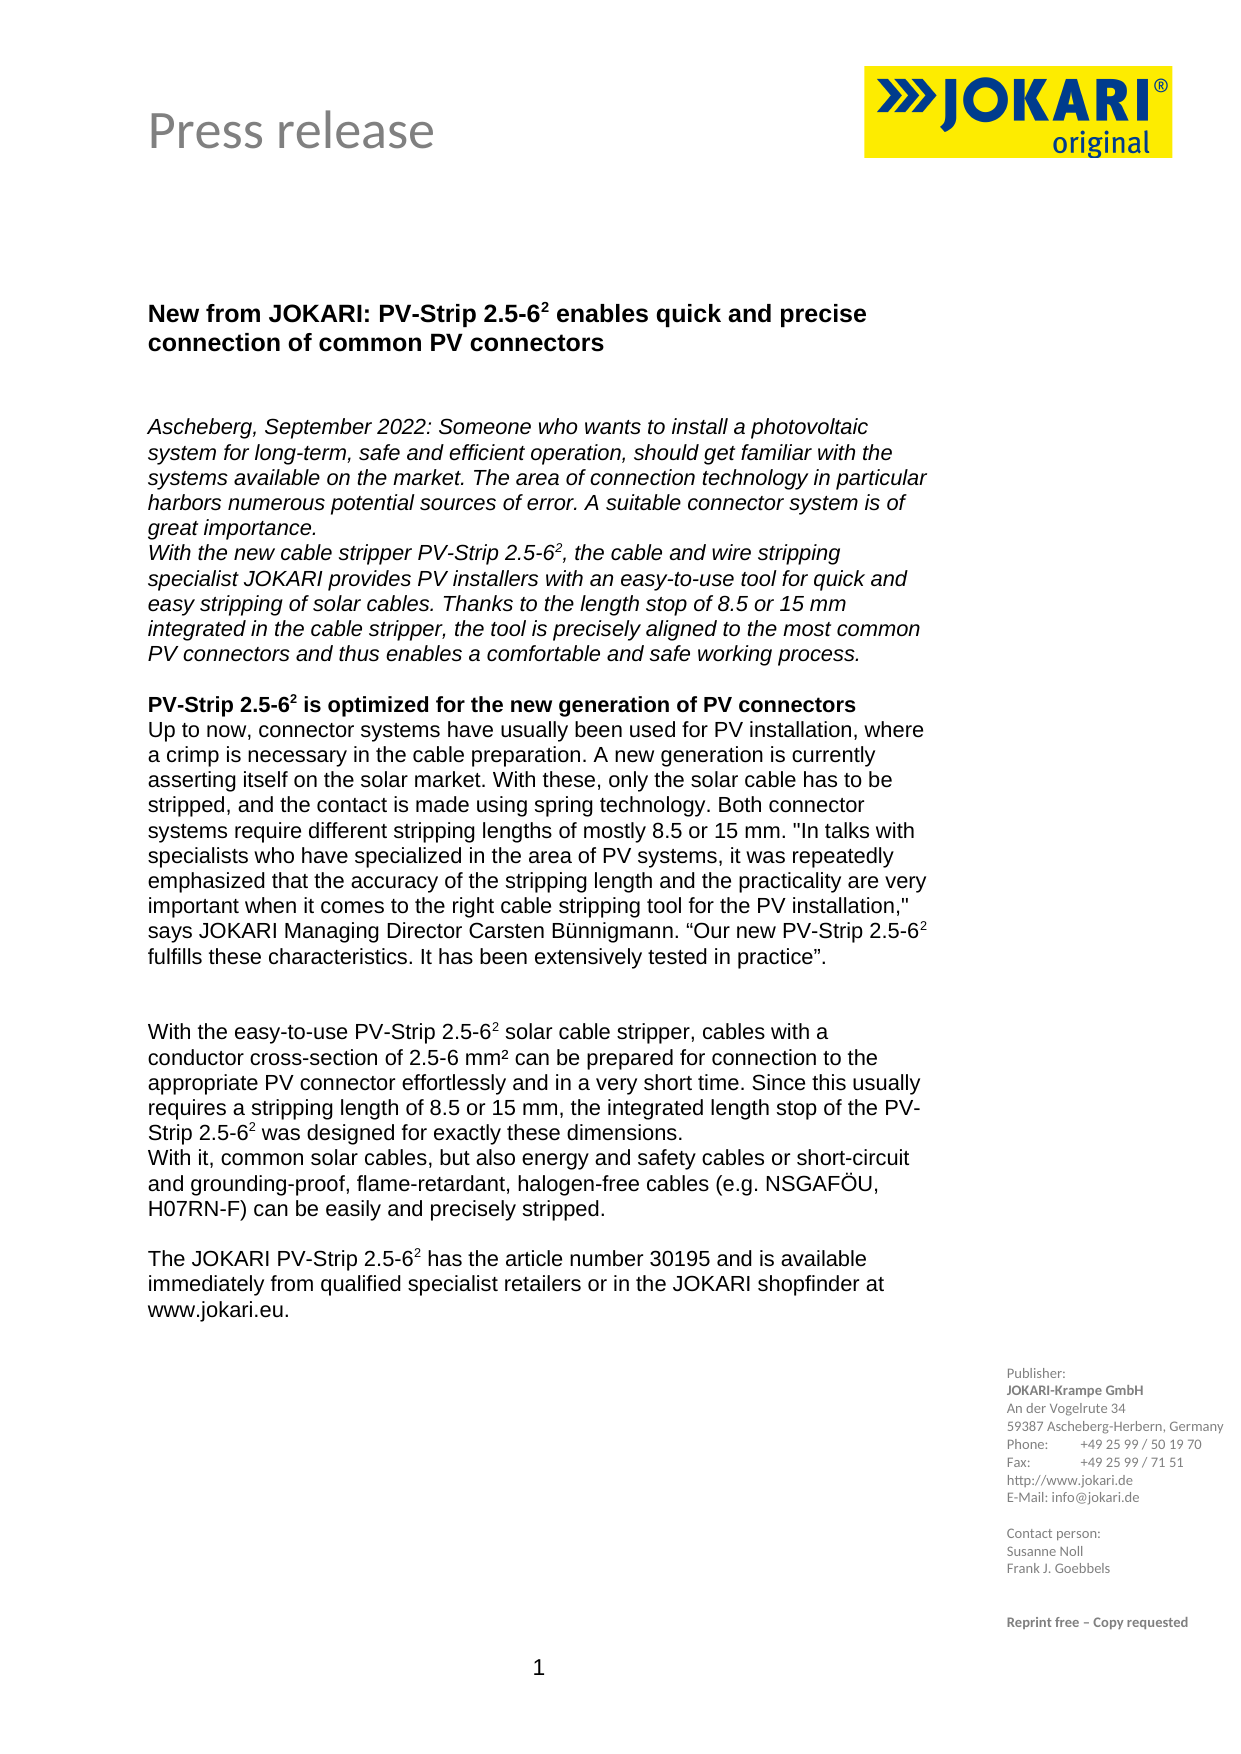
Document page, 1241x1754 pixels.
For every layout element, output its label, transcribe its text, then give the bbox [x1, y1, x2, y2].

text Ascheberg, September 2022: Someone who wants to install a photovoltaic system for long-term, safe and efficient operation, should get familiar with the systems available on the market. The area of connection technology in particular harbors numerous potential sources of error. A suitable connector system is of great importance. [148, 414, 930, 540]
text PV-Strip 2.5-62 is optimized for the new generation of PV connectors [148, 691, 930, 717]
picture [863, 66, 1172, 158]
text Up to now, connector systems have usually been used for PV installation, where a crimp is necessary in the cable preparation. A new generation is currently asserting itself on the solar market. With these, only the solar cable has to be stripped, and the contact is made using spring technology. Both connector systems require different stripping lengths of mostly 8.5 or 15 mm. "In talks with specialists who have specialized in the area of PV systems, it was repeatedly emphasized that the accuracy of the stripping length and the practicality are very important when it comes to the right cable stripping tool for the PV installation," says JOKARI Managing Director Carsten Bünnigmann. “Our new PV-Strip 2.5-62 fulfills these characteristics. It has been extensively tested in practice”. [148, 717, 930, 969]
text With it, common solar cables, but also energy and safety cables or short-circuit and grounding-proof, flame-retardant, halogen-free cables (e.g. NSGAFÖU, H07RN-F) can be easily and precisely stripped. [606, 1145, 930, 1221]
text The JOKARI PV-Strip 2.5-62 has the article number 30195 and is available immediately from qualified specialist retailers or in the JOKARI shopfinder at www.jokari.eu. [148, 1246, 930, 1322]
text With the new cable stripper PV-Strip 2.5-62, the cable and wire stripping specialist JOKARI provides PV installers with an easy-to-use tool for quick and easy stripping of solar cables. Thanks to the length stop of 8.5 or 15 mm integrated in the cable stripper, the tool is precisely aligned to the most common PV connectors and thus enables a comfortable and safe working process. [148, 540, 930, 666]
text New from JOKARI: PV-Strip 2.5-62 enables quick and precise connection of common PV connectors [148, 299, 930, 357]
text With the easy-to-use PV-Strip 2.5-62 solar cable stripper, cables with a conductor cross-section of 2.5-6 mm² can be prepared for connection to the appropriate PV connector effortlessly and in a very short time. Since this usually requires a stripping length of 8.5 or 15 mm, the integrated length stop of the PV-Strip 2.5-62 was designed for exactly these dimensions. [621, 1019, 930, 1145]
